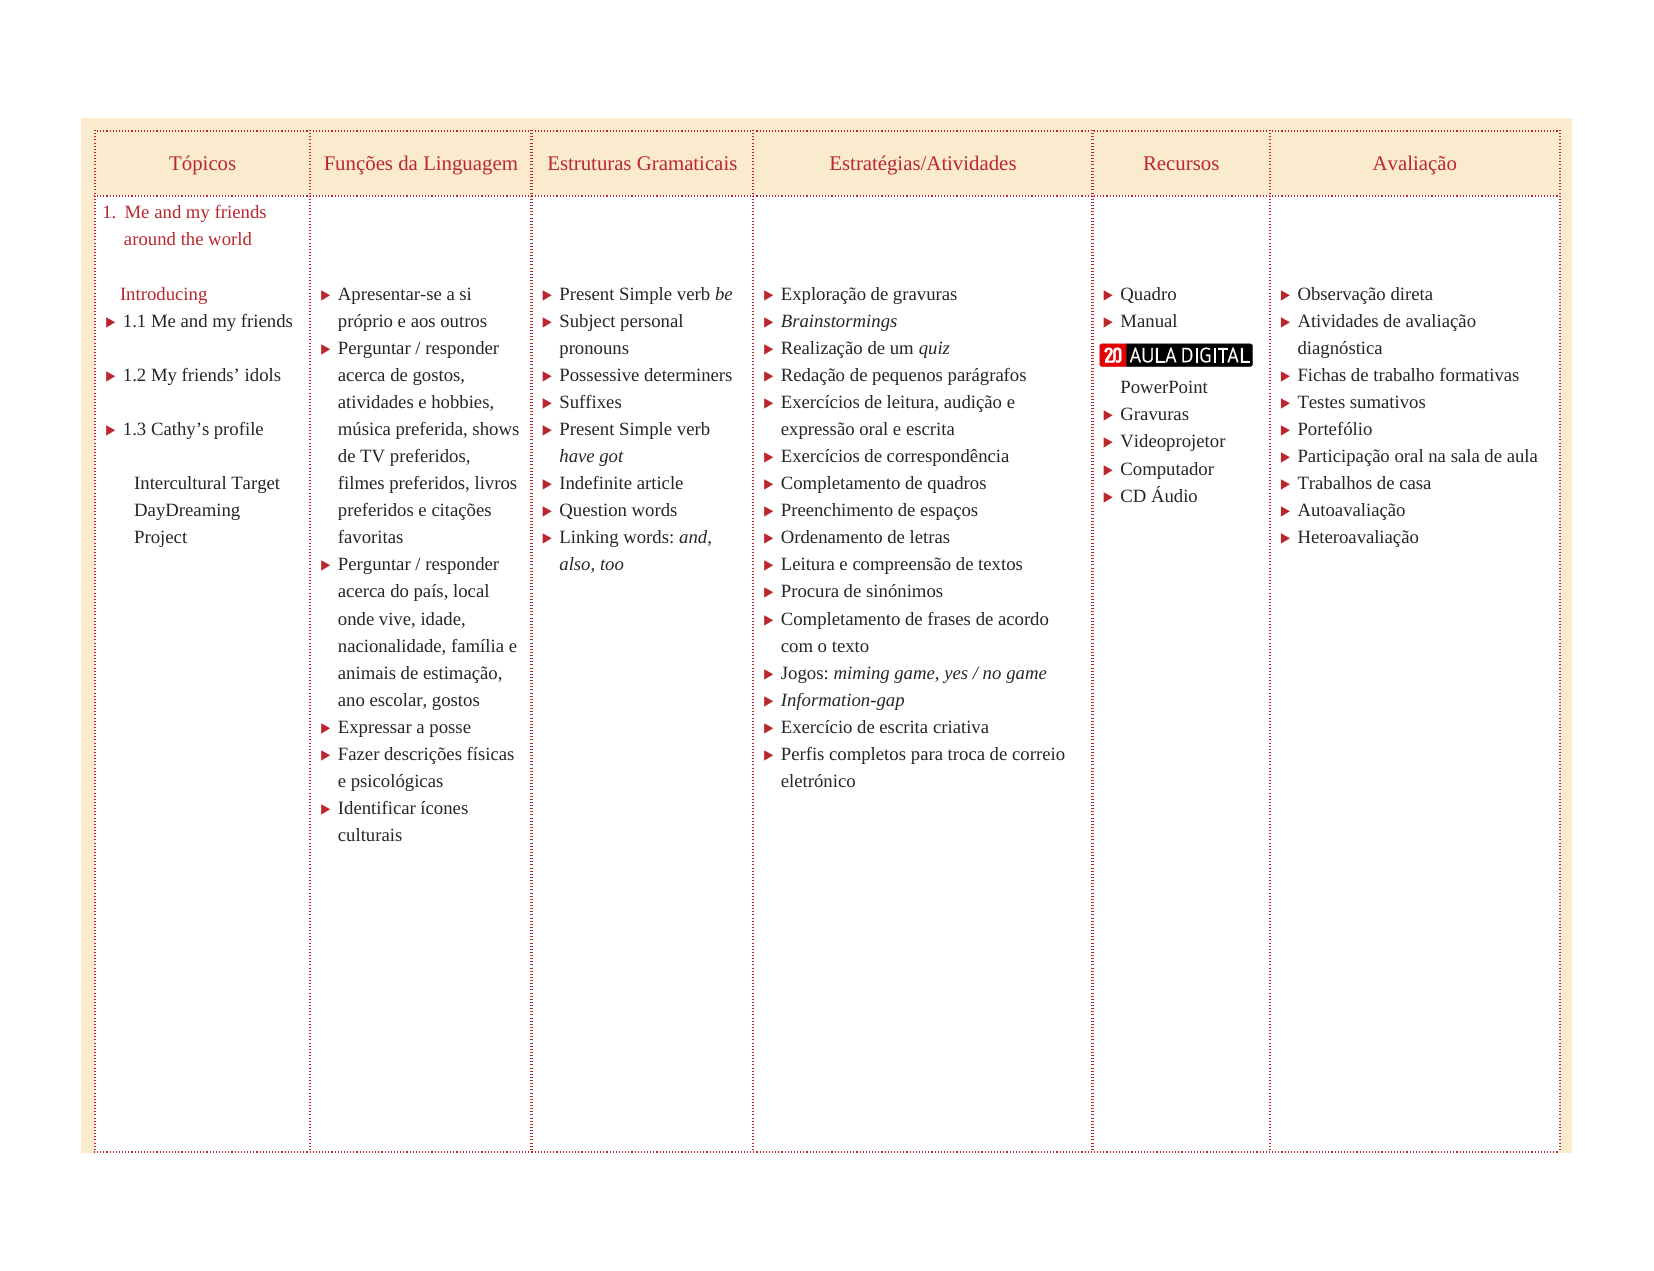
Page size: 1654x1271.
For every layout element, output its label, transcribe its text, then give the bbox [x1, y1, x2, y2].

table_cell Recursos [1093, 130, 1270, 195]
table_cell Estratégias/Atividades [753, 130, 1092, 195]
table_cell Tópicos [95, 130, 310, 195]
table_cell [95, 195, 310, 1151]
table_cell Funções da Linguagem [310, 130, 531, 195]
table_cell [83, 197, 95, 1151]
table_cell [1560, 132, 1570, 195]
table_header [1561, 120, 1570, 130]
table_cell Avaliação [1270, 130, 1560, 195]
table_cell [83, 132, 95, 195]
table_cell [1270, 195, 1560, 1151]
table_cell [1560, 197, 1570, 1151]
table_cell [531, 195, 753, 1151]
table_header [754, 120, 1091, 130]
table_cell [310, 195, 531, 1151]
table_header [96, 120, 309, 130]
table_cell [753, 195, 1092, 1151]
table_header [311, 120, 530, 130]
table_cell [1093, 195, 1270, 1151]
table_header [83, 120, 94, 130]
table_header [1094, 120, 1269, 130]
table_header [533, 120, 752, 130]
table_cell Estruturas Gramaticais [531, 130, 753, 195]
table_header [1271, 120, 1559, 130]
